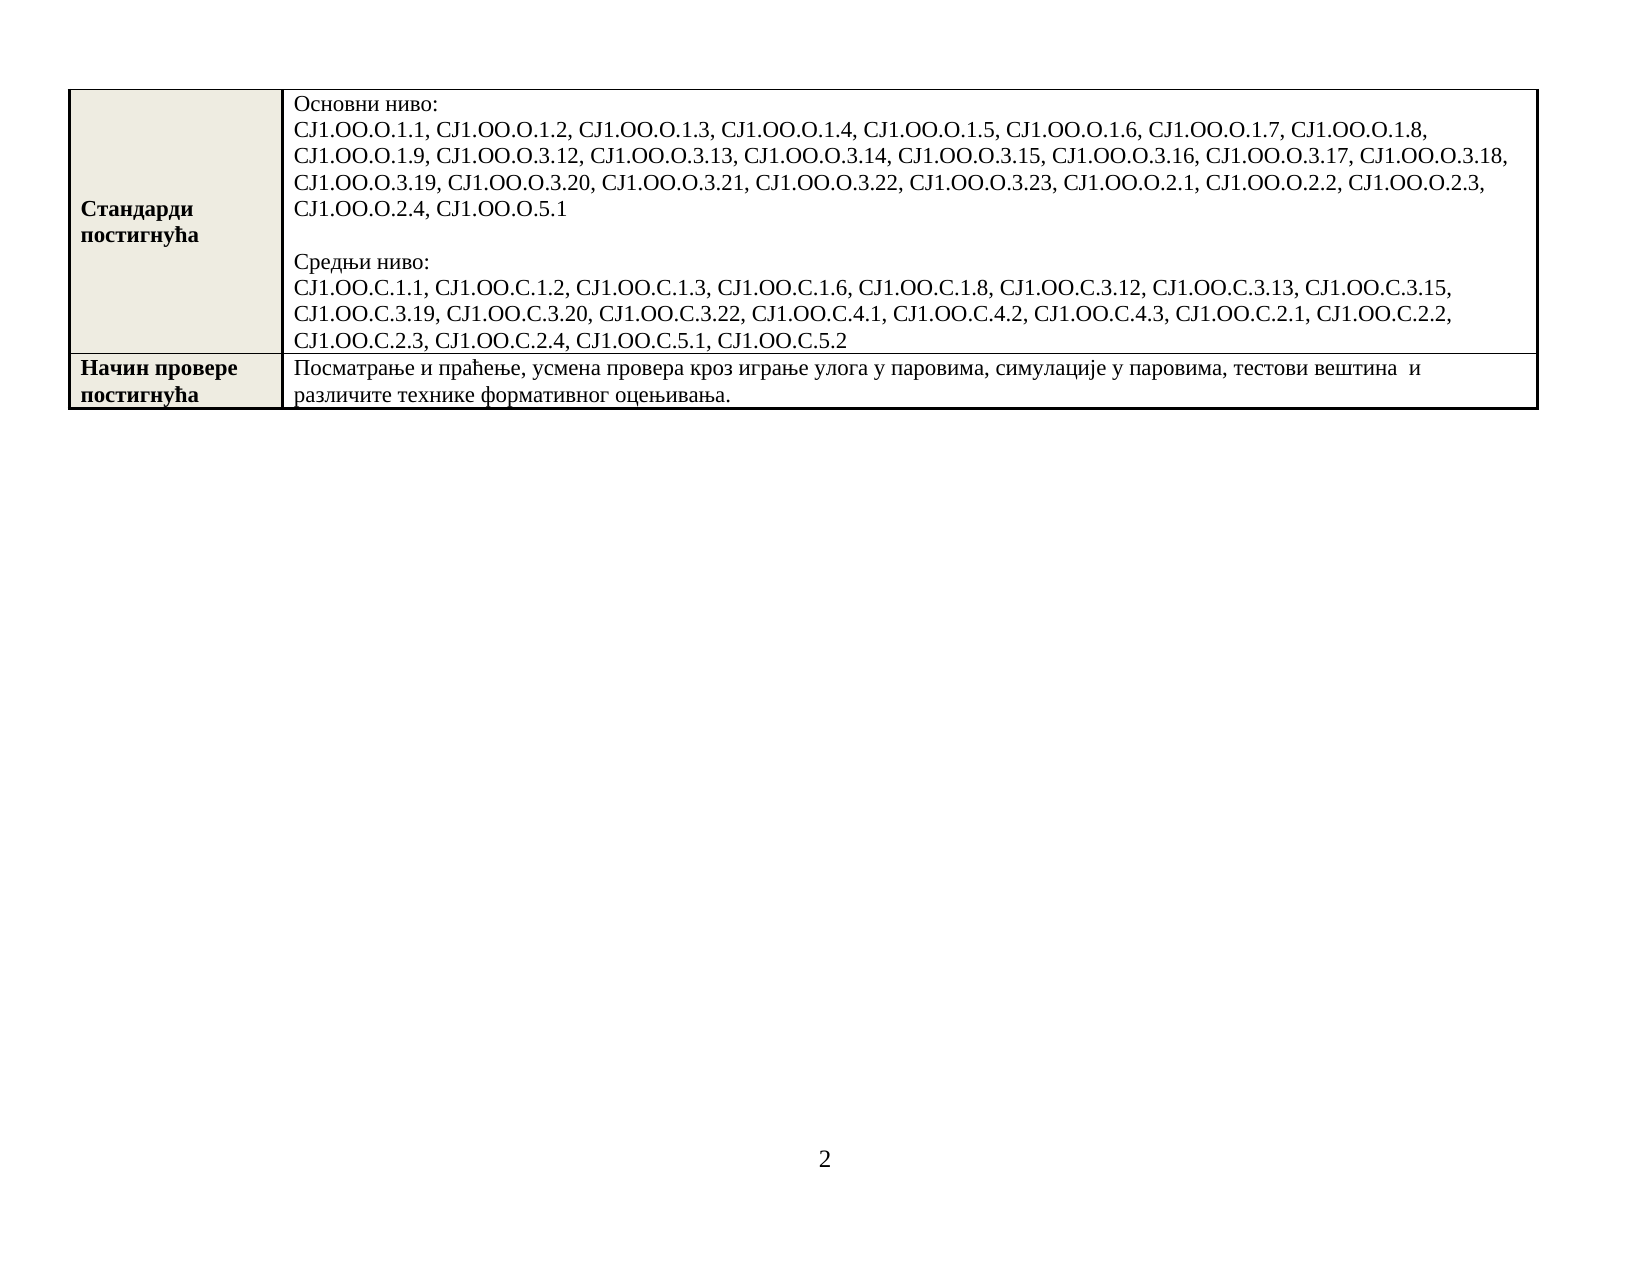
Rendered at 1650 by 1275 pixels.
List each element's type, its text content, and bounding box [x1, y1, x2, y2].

table_cell Начин провере постигнућа [71, 354, 281, 407]
table_cell Основни ниво: СЈ1.ОO.О.1.1, СЈ1.ОO.О.1.2, СЈ1.ОO.О.1.3, СЈ1.ОO.О.1.4, СЈ1.ОO.О.1.5, СЈ1.ОO.О.1.6, СЈ1.ОO.О.1.7, СЈ1.ОO.О.1.8, СЈ1.ОO.О.1.9, СЈ1.ОO.О.3.12, СЈ1.ОO.О.3.13, СЈ1.ОO.О.3.14, СЈ1.ОO.О.3.15, СЈ1.ОO.О.3.16, СЈ1.ОO.О.3.17, СЈ1.ОO.О.3.18, СЈ1.ОO.О.3.19, СЈ1.ОO.О.3.20, СЈ1.ОO.О.3.21, СЈ1.ОO.О.3.22, СЈ1.ОO.О.3.23, СЈ1.ОO.О.2.1, СЈ1.ОO.О.2.2, СЈ1.ОO.О.2.3, СЈ1.ОO.О.2.4, СЈ1.ОO.О.5.1 Средњи ниво: СЈ1.ОO.С.1.1, СЈ1.ОO.С.1.2, СЈ1.ОO.С.1.3, СЈ1.ОO.С.1.6, СЈ1.ОO.С.1.8, СЈ1.ОO.С.3.12, СЈ1.ОO.С.3.13, СЈ1.ОO.С.3.15, СЈ1.ОO.С.3.19, СЈ1.ОO.С.3.20, СЈ1.ОO.С.3.22, СЈ1.ОO.С.4.1, СЈ1.ОO.С.4.2, СЈ1.ОO.С.4.3, СЈ1.ОO.С.2.1, СЈ1.ОO.С.2.2, СЈ1.ОO.С.2.3, СЈ1.ОO.С.2.4, СЈ1.ОO.С.5.1, СЈ1.ОO.С.5.2 [284, 90, 1536, 353]
table_cell Посматрање и праћење, усмена провера кроз играње улога у паровима, симулације у паровима, тестови вештина и различите технике формативног оцењивања. [284, 354, 1536, 407]
table_cell Стандарди постигнућа [71, 90, 281, 353]
